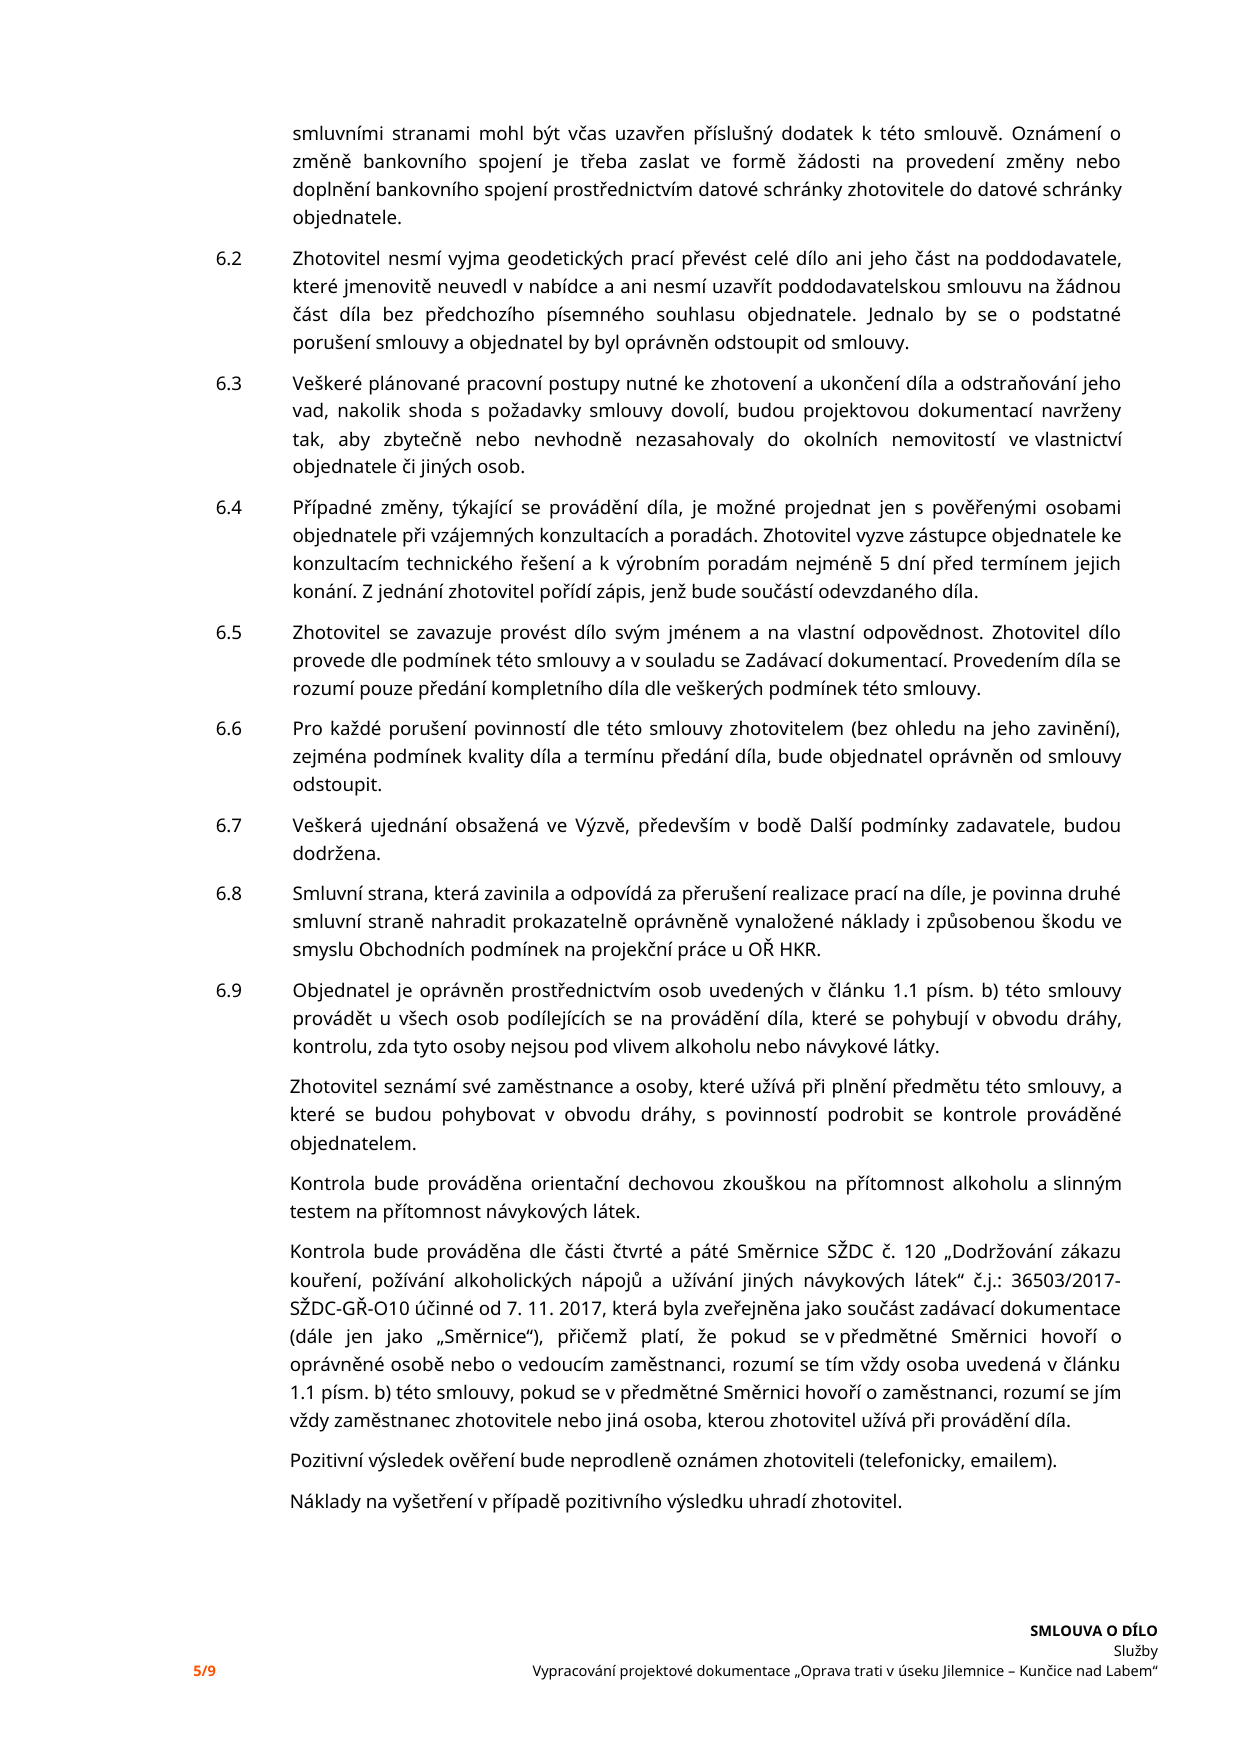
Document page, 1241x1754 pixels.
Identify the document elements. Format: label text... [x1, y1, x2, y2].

text Objednatel je oprávněn prostřednictvím osob uvedených v článku 1.1 písm. b) této smlouvy provádět u všech osob podílejících se na provádění díla, které se pohybují v obvodu dráhy, kontrolu, zda tyto osoby nejsou pod vlivem alkoholu nebo návykové látky. [216, 977, 1122, 1059]
list Pozitivní výsledek ověření bude neprodleně oznámen zhotoviteli (telefonicky, emailem). [216, 1447, 1122, 1473]
text Smluvní strana, která zavinila a odpovídá za přerušení realizace prací na díle, je povinna druhé smluvní straně nahradit prokazatelně oprávněně vynaložené náklady i způsobenou škodu ve smyslu Obchodních podmínek na projekční práce u OŘ HKR. [216, 881, 1122, 962]
text Pro každé porušení povinností dle této smlouvy zhotovitelem (bez ohledu na jeho zavinění), zejména podmínek kvality díla a termínu předání díla, bude objednatel oprávněn od smlouvy odstoupit. [216, 716, 1122, 797]
text Veškerá ujednání obsažená ve Výzvě, především v bodě Další podmínky zadavatele, budou dodržena. [216, 812, 1122, 866]
text Zhotovitel nesmí vyjma geodetických prací převést celé dílo ani jeho část na poddodavatele, které jmenovitě neuvedl v nabídce a ani nesmí uzavřít poddodavatelskou smlouvu na žádnou část díla bez předchozího písemného souhlasu objednatele. Jednalo by se o podstatné porušení smlouvy a objednatel by byl oprávněn odstoupit od smlouvy. [216, 245, 1122, 355]
list Náklady na vyšetření v případě pozitivního výsledku uhradí zhotovitel. [216, 1488, 1122, 1513]
text Zhotovitel se zavazuje provést dílo svým jménem a na vlastní odpovědnost. Zhotovitel dílo provede dle podmínek této smlouvy a v souladu se Zadávací dokumentací. Provedením díla se rozumí pouze předání kompletního díla dle veškerých podmínek této smlouvy. [216, 619, 1122, 701]
text Veškeré plánované pracovní postupy nutné ke zhotovení a ukončení díla a odstraňování jeho vad, nakolik shoda s požadavky smlouvy dovolí, budou projektovou dokumentací navrženy tak, aby zbytečně nebo nevhodně nezasahovaly do okolních nemovitostí ve vlastnictví objednatele či jiných osob. [216, 370, 1122, 479]
text Případné změny, týkající se provádění díla, je možné projednat jen s pověřenými osobami objednatele při vzájemných konzultacích a poradách. Zhotovitel vyzve zástupce objednatele ke konzultacím technického řešení a k výrobním poradám nejméně 5 dní před termínem jejich konání. Z jednání zhotovitel pořídí zápis, jenž bude součástí odevzdaného díla. [216, 494, 1122, 604]
list Zhotovitel seznámí své zaměstnance a osoby, které užívá při plnění předmětu této smlouvy, a které se budou pohybovat v obvodu dráhy, s povinností podrobit se kontrole prováděné objednatelem. [289, 1074, 1122, 1155]
list Kontrola bude prováděna dle části čtvrté a páté Směrnice SŽDC č. 120 „Dodržování zákazu kouření, požívání alkoholických nápojů a užívání jiných návykových látek“ č.j.: 36503/2017-SŽDC-GŘ-O10 účinné od 7. 11. 2017, která byla zveřejněna jako součást zadávací dokumentace (dále jen jako „Směrnice“), přičemž platí, že pokud se v předmětné Směrnici hovoří o oprávněné osobě nebo o vedoucím zaměstnanci, rozumí se tím vždy osoba uvedená v článku 1.1 písm. b) této smlouvy, pokud se v předmětné Směrnici hovoří o zaměstnanci, rozumí se jím vždy zaměstnanec zhotovitele nebo jiná osoba, kterou zhotovitel užívá při provádění díla. [289, 1239, 1122, 1432]
list Kontrola bude prováděna orientační dechovou zkouškou na přítomnost alkoholu a slinným testem na přítomnost návykových látek. [289, 1170, 1122, 1224]
